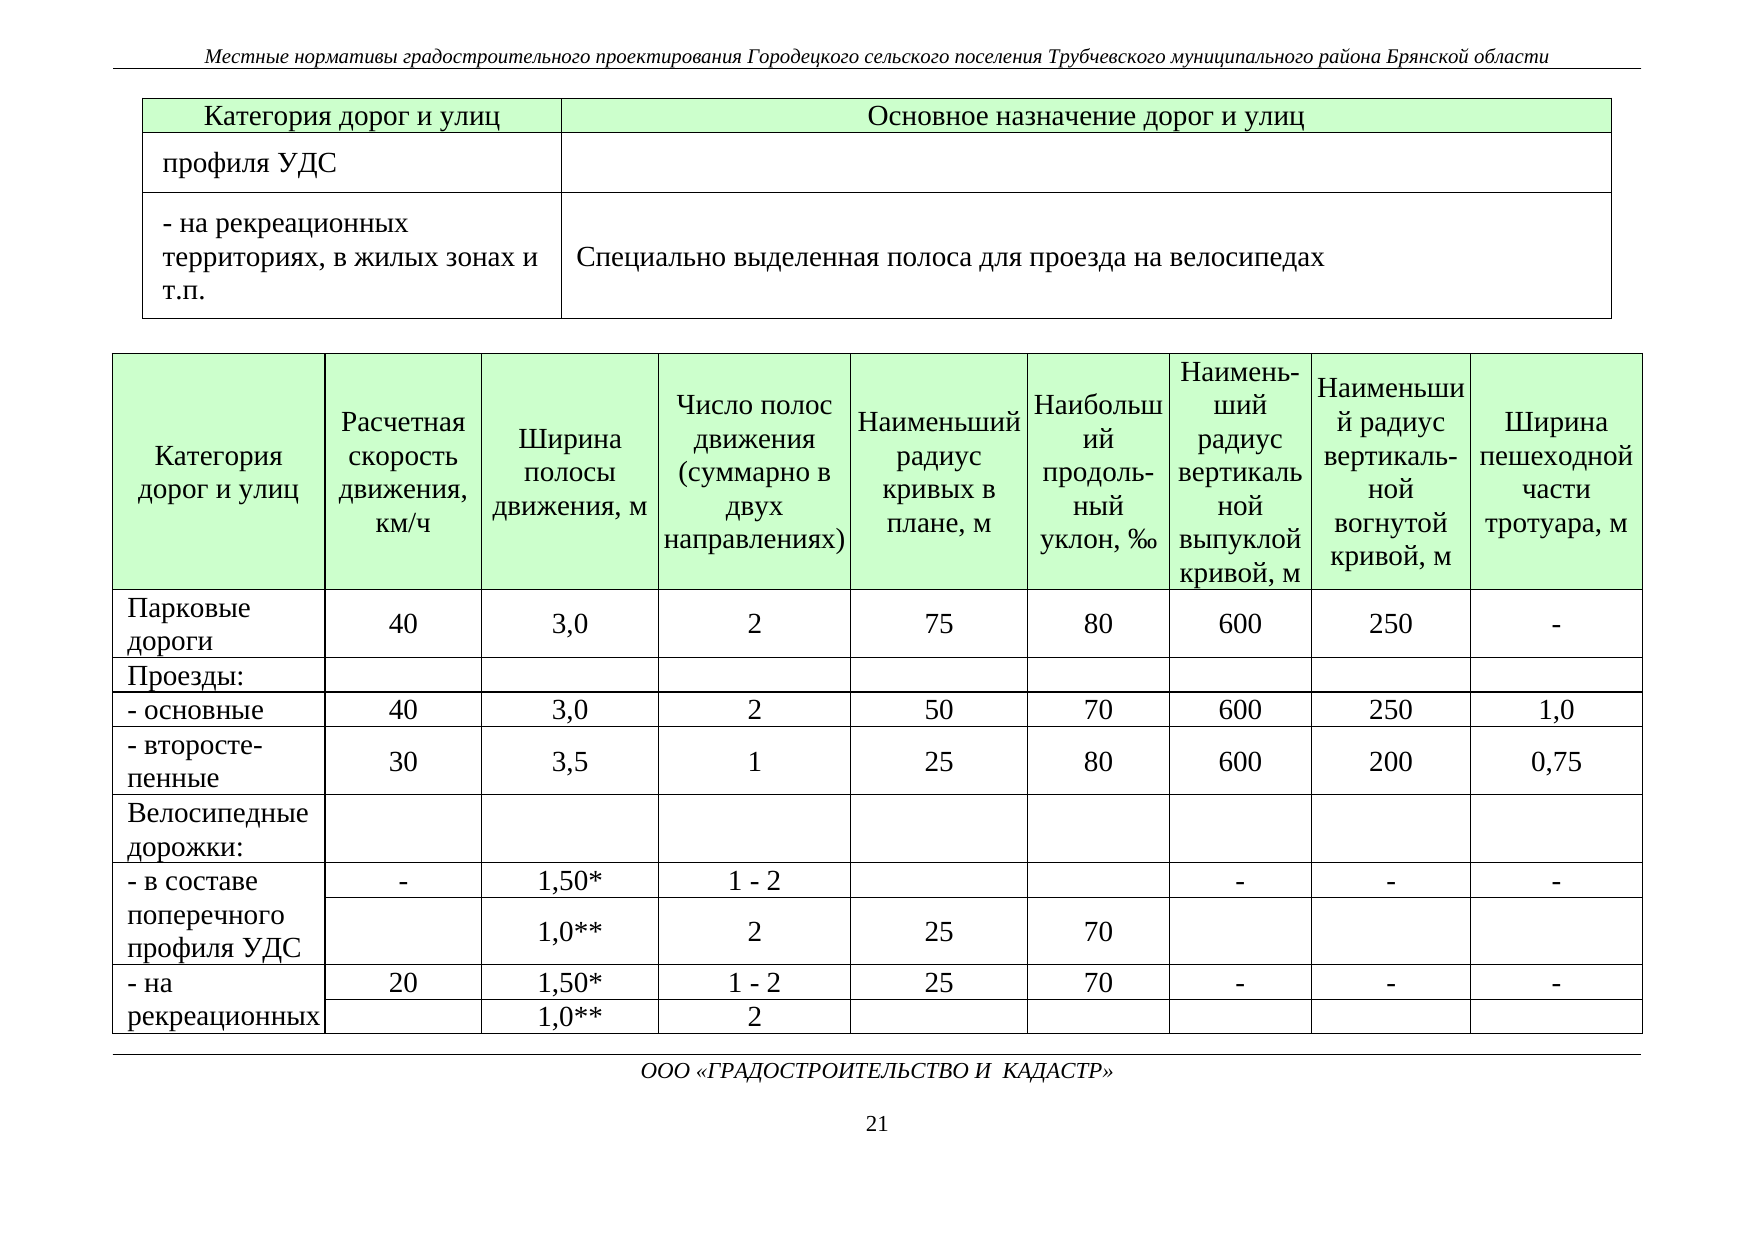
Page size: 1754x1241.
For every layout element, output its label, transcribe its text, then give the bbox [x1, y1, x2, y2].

table_cell 1,50* [482, 965, 658, 998]
table_cell [1170, 795, 1311, 862]
table_cell 0,75 [1471, 727, 1642, 794]
table_cell - [1471, 863, 1642, 897]
table_cell [851, 1000, 1027, 1033]
table_cell 250 [1312, 693, 1470, 726]
table_cell [482, 795, 658, 862]
table_cell 70 [1028, 693, 1169, 726]
table_cell [1471, 658, 1642, 691]
table_cell [851, 795, 1027, 862]
table_cell 600 [1170, 727, 1311, 794]
table_cell - в составе поперечного профиля УДС [143, 133, 561, 192]
table_cell 40 [326, 590, 481, 657]
table_cell 75 [851, 590, 1027, 657]
table_cell 1,0** [482, 898, 658, 964]
table_header Категория дорог и улиц [113, 354, 324, 589]
table_header Наименьший радиус кривых в плане, м [851, 354, 1027, 589]
table_cell [326, 658, 481, 691]
table_cell 1,0 [1471, 693, 1642, 726]
table_cell - [1471, 965, 1642, 998]
table_cell 25 [851, 898, 1027, 964]
table_cell 200 [1312, 727, 1470, 794]
table_cell [659, 658, 850, 691]
table_cell [1028, 658, 1169, 691]
table_cell [1028, 795, 1169, 862]
table_cell 30 [326, 727, 481, 794]
table_cell - [326, 863, 481, 897]
table_cell 2 [659, 898, 850, 964]
table_cell 70 [1028, 898, 1169, 964]
table_cell 50 [851, 693, 1027, 726]
table_cell - [1170, 965, 1311, 998]
table_cell - на рекреационных территориях в жилых зонах и т.п. [113, 965, 324, 1033]
table_cell 3,5 [482, 727, 658, 794]
table_cell - [1471, 590, 1642, 657]
table_cell [1170, 898, 1311, 964]
table_cell [1312, 898, 1470, 964]
table_cell 1 - 2 [659, 965, 850, 998]
table_cell 20 [326, 965, 481, 998]
table_cell 25 [851, 727, 1027, 794]
table_cell - в составе поперечного профиля УДС [113, 863, 324, 964]
table_cell 2 [659, 590, 850, 657]
table_cell [326, 898, 481, 964]
table_cell Велосипедные дорожки: [113, 795, 324, 862]
table_cell 40 [326, 693, 481, 726]
table_cell Проезды: [113, 658, 324, 691]
table_cell [1312, 1000, 1470, 1033]
table_cell - [1170, 863, 1311, 897]
table_header Наимень-ший радиус вертикальной выпуклой кривой, м [1170, 354, 1311, 589]
table_cell 80 [1028, 727, 1169, 794]
table_cell - [1312, 863, 1470, 897]
table_cell 1,0** [482, 1000, 658, 1033]
table_cell 25 [851, 965, 1027, 998]
table_cell [1471, 898, 1642, 964]
table_cell 3,0 [482, 590, 658, 657]
table_header Категория дорог и улиц [143, 99, 561, 132]
table_cell Специально выделенная полоса для проезда на велосипедах [562, 193, 1611, 318]
table_header Наибольший продоль-ный уклон, ‰ [1028, 354, 1169, 589]
table_header Число полос движения (суммарно в двух направлениях) [659, 354, 850, 589]
table_cell [1312, 658, 1470, 691]
table_cell 600 [1170, 693, 1311, 726]
table_header Основное назначение дорог и улиц [562, 99, 1611, 132]
table_cell 1 [659, 727, 850, 794]
table_cell [1471, 1000, 1642, 1033]
table_cell [326, 795, 481, 862]
table_cell 80 [1028, 590, 1169, 657]
table_cell - основные [113, 693, 324, 726]
table_cell 250 [1312, 590, 1470, 657]
table_cell [326, 1000, 481, 1033]
table_header Ширина пешеходной части тротуара, м [1471, 354, 1642, 589]
table_cell 1 - 2 [659, 863, 850, 897]
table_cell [562, 133, 1611, 192]
table_cell 1,50* [482, 863, 658, 897]
table_cell Парковые дороги [113, 590, 324, 657]
table_cell 70 [1028, 965, 1169, 998]
table_cell [851, 658, 1027, 691]
table_cell [1312, 795, 1470, 862]
table_cell [482, 658, 658, 691]
table_cell - второсте-пенные [113, 727, 324, 794]
table_cell [659, 795, 850, 862]
table_cell 2 [659, 1000, 850, 1033]
table_header Расчетная скорость движения, км/ч [326, 354, 481, 589]
table_cell - [1312, 965, 1470, 998]
table_cell [1170, 658, 1311, 691]
table_cell [1028, 1000, 1169, 1033]
table_cell 600 [1170, 590, 1311, 657]
table_cell 2 [659, 693, 850, 726]
table_cell - на рекреационных территориях, в жилых зонах и т.п. [143, 193, 561, 318]
table_header Ширина полосы движения, м [482, 354, 658, 589]
table_header Наименьший радиус вертикаль-ной вогнутой кривой, м [1312, 354, 1470, 589]
table_cell [1170, 1000, 1311, 1033]
table_cell [851, 863, 1027, 897]
table_cell [1471, 795, 1642, 862]
table_cell 3,0 [482, 693, 658, 726]
table_cell [1028, 863, 1169, 897]
